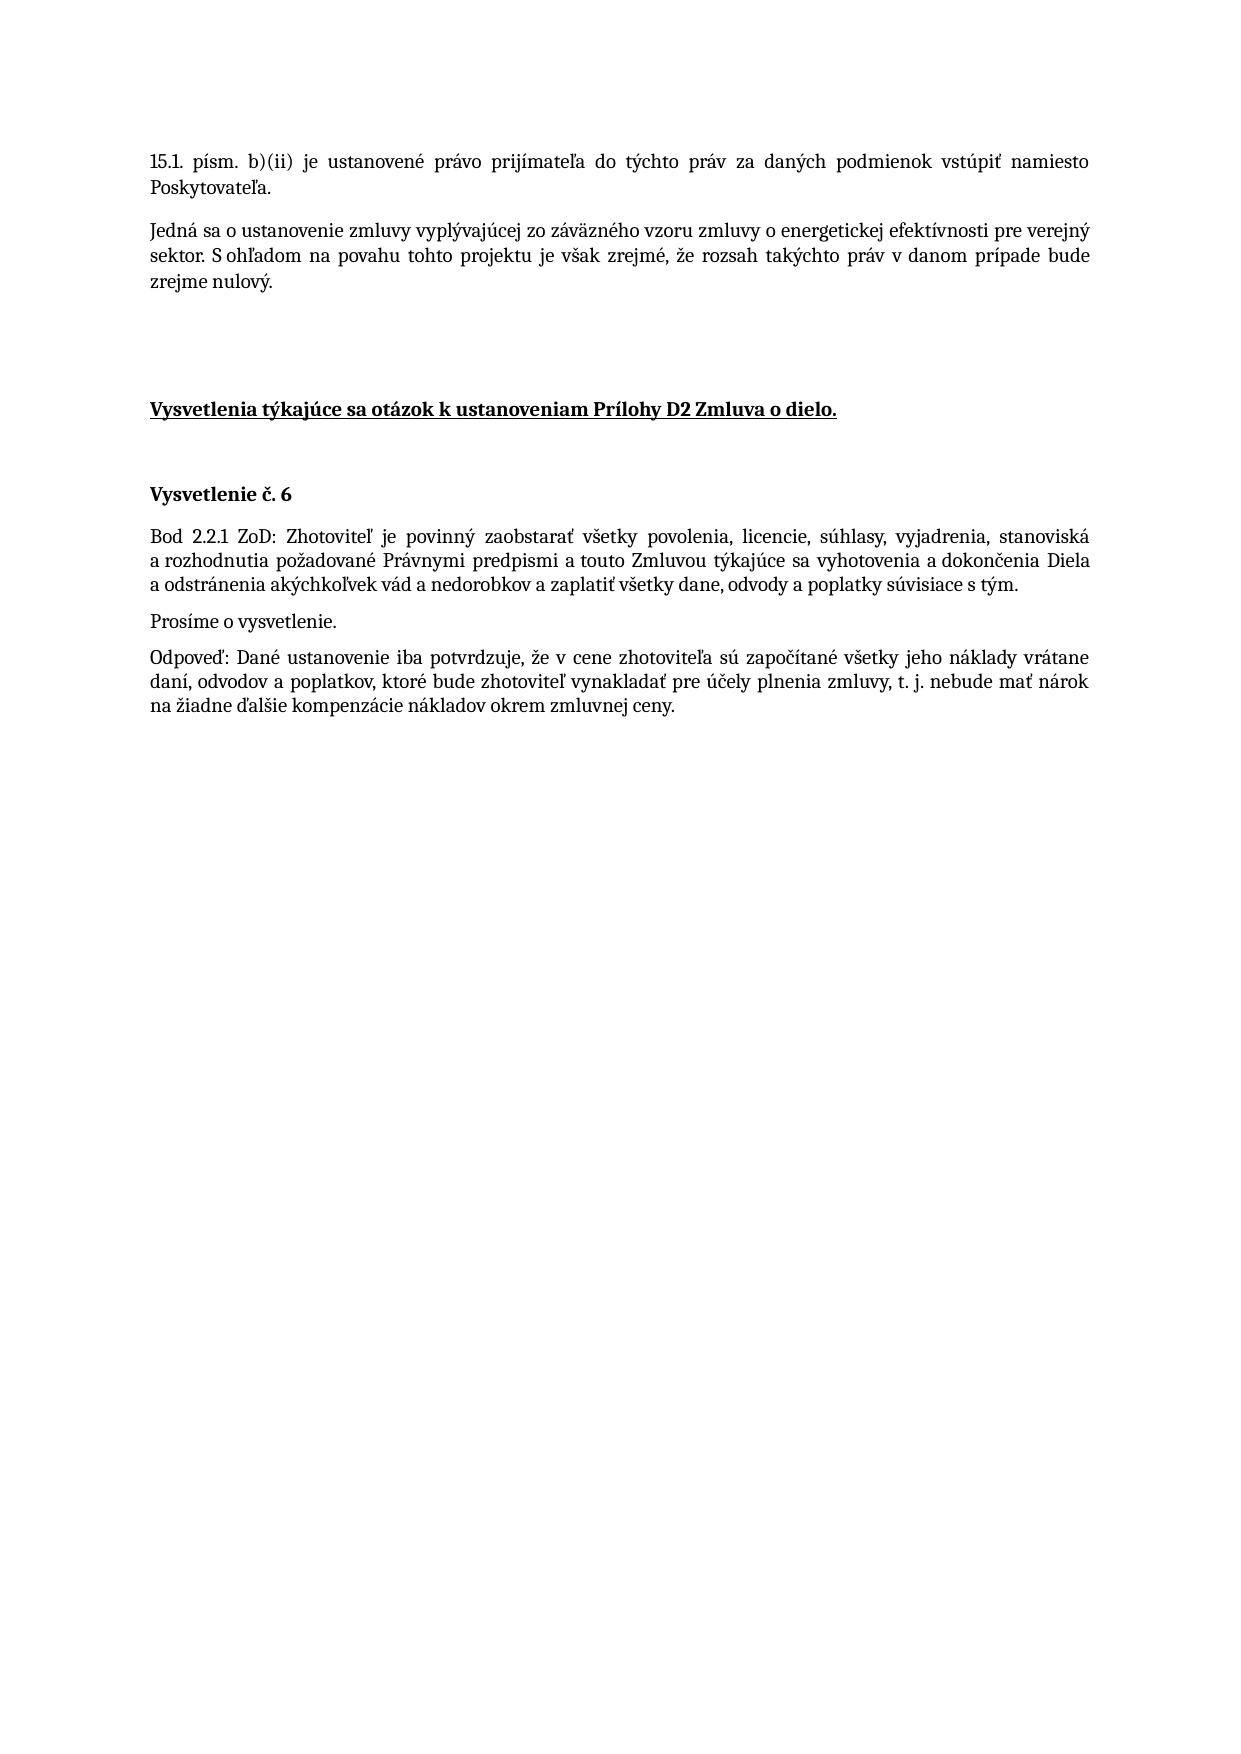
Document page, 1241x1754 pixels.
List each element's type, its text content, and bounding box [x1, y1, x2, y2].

text Odpoveď: Dané ustanovenie iba potvrdzuje, že v cene zhotoviteľa sú započítané všetky jeho náklady vrátane daní, odvodov a poplatkov, ktoré bude zhotoviteľ vynakladať pre účely plnenia zmluvy, t. j. nebude mať nárok na žiadne ďalšie kompenzácie nákladov okrem zmluvnej ceny. [150, 646, 1090, 718]
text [150, 150, 1090, 200]
text Bod 2.2.1 ZoD: Zhotoviteľ je povinný zaobstarať všetky povolenia, licencie, súhlasy, vyjadrenia, stanoviská a rozhodnutia požadované Právnymi predpismi a touto Zmluvou týkajúce sa vyhotovenia a dokončenia Diela a odstránenia akýchkoľvek vád a nedorobkov a zaplatiť všetky dane, odvody a poplatky súvisiace s tým. [150, 525, 1090, 597]
text Jedná sa o ustanovenie zmluvy vyplývajúcej zo záväzného vzoru zmluvy o energetickej efektívnosti pre verejný sektor. S ohľadom na povahu tohto projektu je však zrejmé, že rozsah takýchto práv v danom prípade bude zrejme nulový. [150, 218, 1090, 294]
text Vysvetlenia týkajúce sa otázok k ustanoveniam Prílohy D2 Zmluva o dielo. [150, 397, 1090, 421]
text Vysvetlenie č. 6 [150, 482, 1090, 506]
text Prosíme o vysvetlenie. [150, 609, 1090, 633]
